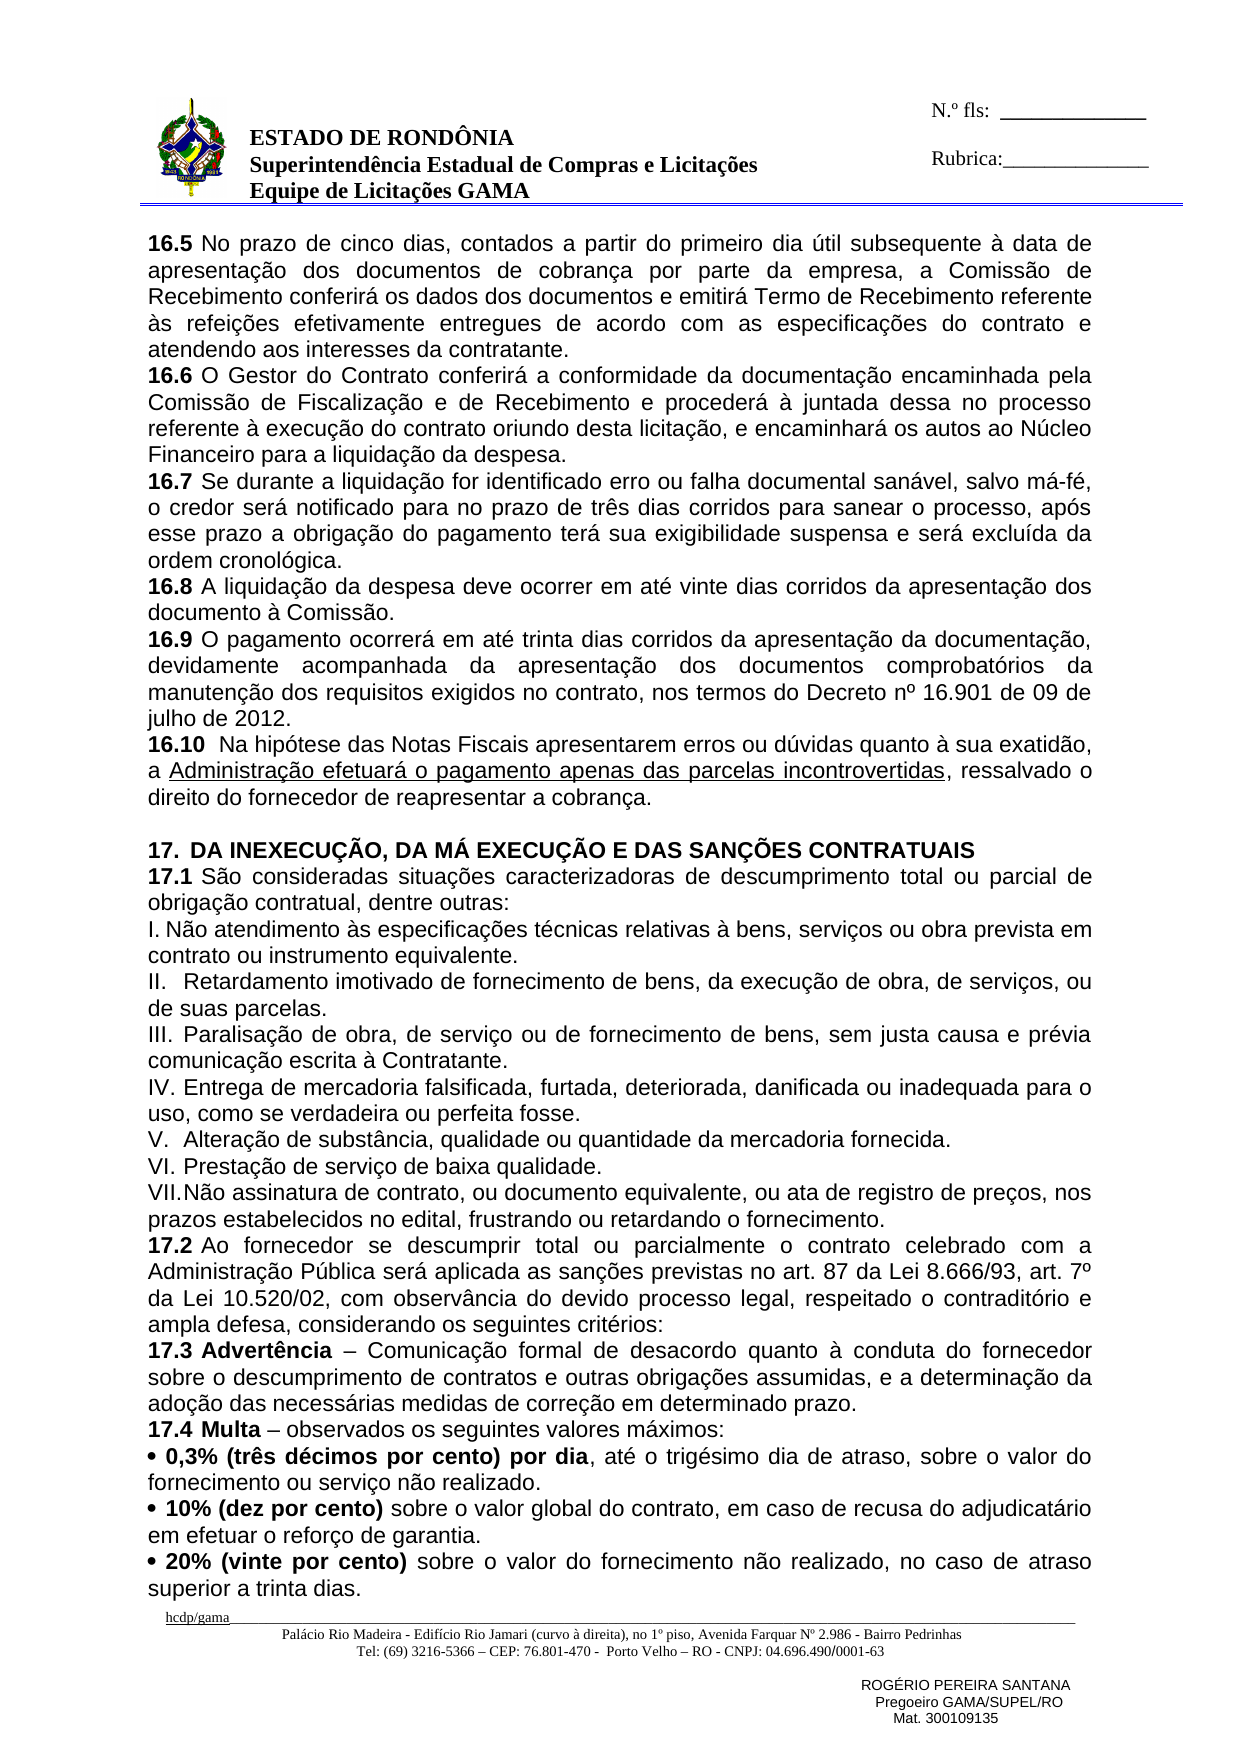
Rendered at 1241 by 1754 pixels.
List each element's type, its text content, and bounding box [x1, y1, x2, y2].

list 0,3% (três décimos por cento) por dia, até o trigésimo dia de atraso, sobre o valor do fornecimento ou serviço não realizado. [148, 1443, 1093, 1495]
list Não atendimento às especificações técnicas relativas à bens, serviços ou obra prevista em contrato ou instrumento equivalente. [148, 916, 1093, 968]
list A liquidação da despesa deve ocorrer em até vinte dias corridos da apresentação dos documento à Comissão. [148, 573, 1093, 626]
list 10% (dez por cento) sobre o valor global do contrato, em caso de recusa do adjudicatário em efetuar o reforço de garantia. [148, 1495, 1093, 1548]
list Entrega de mercadoria falsificada, furtada, deteriorada, danificada ou inadequada para o uso, como se verdadeira ou perfeita fosse. [148, 1074, 1093, 1126]
list Multa – observados os seguintes valores máximos: [148, 1416, 1093, 1443]
list O Gestor do Contrato conferirá a conformidade da documentação encaminhada pela Comissão de Fiscalização e de Recebimento e procederá à juntada dessa no processo referente à execução do contrato oriundo desta licitação, e encaminhará os autos ao Núcleo Financeiro para a liquidação da despesa. [148, 362, 1093, 468]
list Alteração de substância, qualidade ou quantidade da mercadoria fornecida. [148, 1126, 1093, 1153]
list DA INEXECUÇÃO, DA MÁ EXECUÇÃO E DAS SANÇÕES CONTRATUAIS [148, 837, 1093, 863]
list No prazo de cinco dias, contados a partir do primeiro dia útil subsequente à data de apresentação dos documentos de cobrança por parte da empresa, a Comissão de Recebimento conferirá os dados dos documentos e emitirá Termo de Recebimento referente às refeições efetivamente entregues de acordo com as especificações do contrato e atendendo aos interesses da contratante. [148, 230, 1093, 362]
picture [155, 97, 228, 198]
list Se durante a liquidação for identificado erro ou falha documental sanável, salvo má-fé, o credor será notificado para no prazo de três dias corridos para sanear o processo, após esse prazo a obrigação do pagamento terá sua exigibilidade suspensa e será excluída da ordem cronológica. [148, 468, 1093, 573]
list Não assinatura de contrato, ou documento equivalente, ou ata de registro de preços, nos prazos estabelecidos no edital, frustrando ou retardando o fornecimento. [148, 1179, 1093, 1232]
list 20% (vinte por cento) sobre o valor do fornecimento não realizado, no caso de atraso superior a trinta dias. [148, 1548, 1093, 1601]
list Advertência – Comunicação formal de desacordo quanto à conduta do fornecedor sobre o descumprimento de contratos e outras obrigações assumidas, e a determinação da adoção das necessárias medidas de correção em determinado prazo. [148, 1337, 1093, 1416]
list São consideradas situações caracterizadoras de descumprimento total ou parcial de obrigação contratual, dentre outras: [148, 863, 1093, 916]
list O pagamento ocorrerá em até trinta dias corridos da apresentação da documentação, devidamente acompanhada da apresentação dos documentos comprobatórios da manutenção dos requisitos exigidos no contrato, nos termos do Decreto nº 16.901 de 09 de julho de 2012. [148, 626, 1093, 731]
list Paralisação de obra, de serviço ou de fornecimento de bens, sem justa causa e prévia comunicação escrita à Contratante. [148, 1021, 1093, 1074]
list Na hipótese das Notas Fiscais apresentarem erros ou dúvidas quanto à sua exatidão, a Administração efetuará o pagamento apenas das parcelas incontrovertidas, ressalvado o direito do fornecedor de reapresentar a cobrança. [148, 731, 1093, 810]
list Ao fornecedor se descumprir total ou parcialmente o contrato celebrado com a Administração Pública será aplicada as sanções previstas no art. 87 da Lei 8.666/93, art. 7º da Lei 10.520/02, com observância do devido processo legal, respeitado o contraditório e ampla defesa, considerando os seguintes critérios: [148, 1232, 1093, 1337]
list Prestação de serviço de baixa qualidade. [148, 1153, 1093, 1179]
list Retardamento imotivado de fornecimento de bens, da execução de obra, de serviços, ou de suas parcelas. [148, 968, 1093, 1021]
